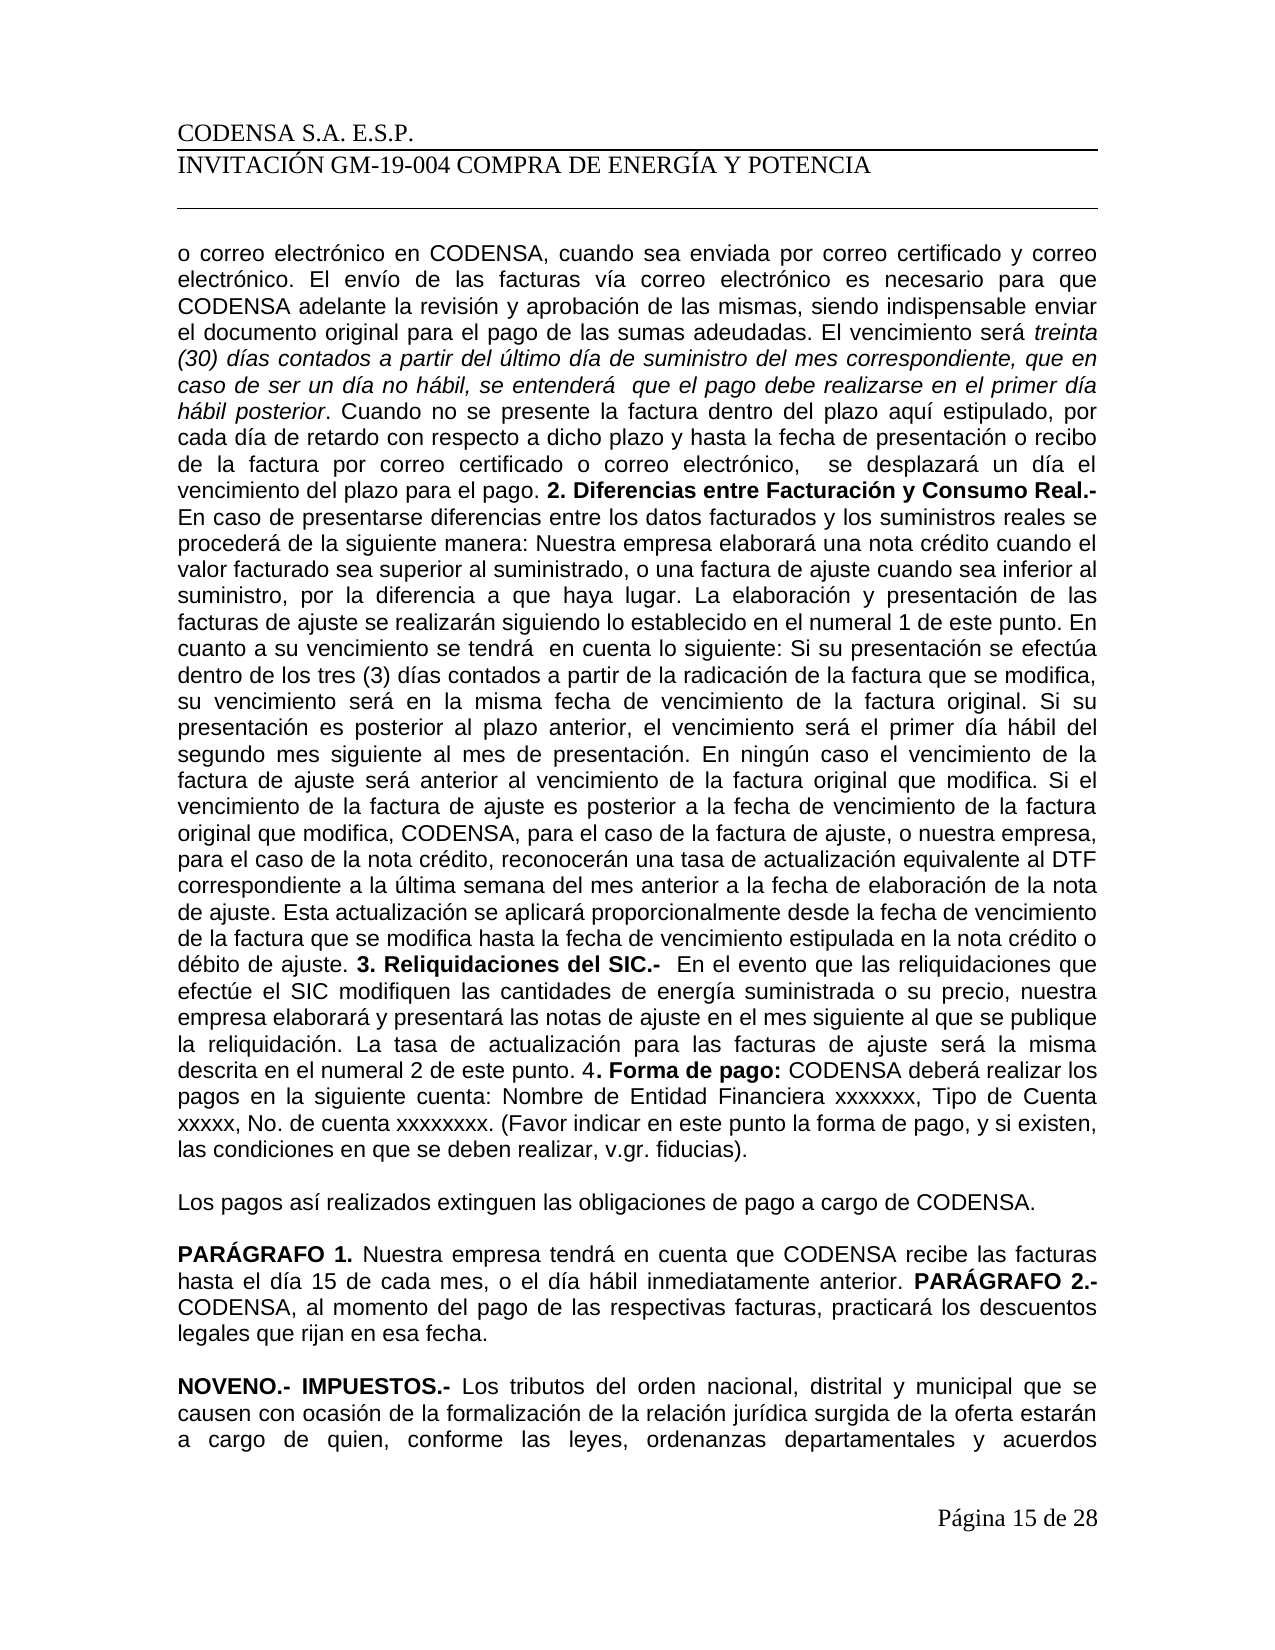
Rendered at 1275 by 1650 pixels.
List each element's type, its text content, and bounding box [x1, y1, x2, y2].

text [177, 240, 1098, 1162]
text Los pagos así realizados extinguen las obligaciones de pago a cargo de CODENSA. [177, 1189, 1098, 1215]
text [177, 1373, 1098, 1452]
text PARÁGRAFO 1. Nuestra empresa tendrá en cuenta que CODENSA recibe las facturas hasta el día 15 de cada mes, o el día hábil inmediatamente anterior. PARÁGRAFO 2.- CODENSA, al momento del pago de las respectivas facturas, practicará los descuentos legales que rijan en esa fecha. [177, 1241, 1098, 1347]
